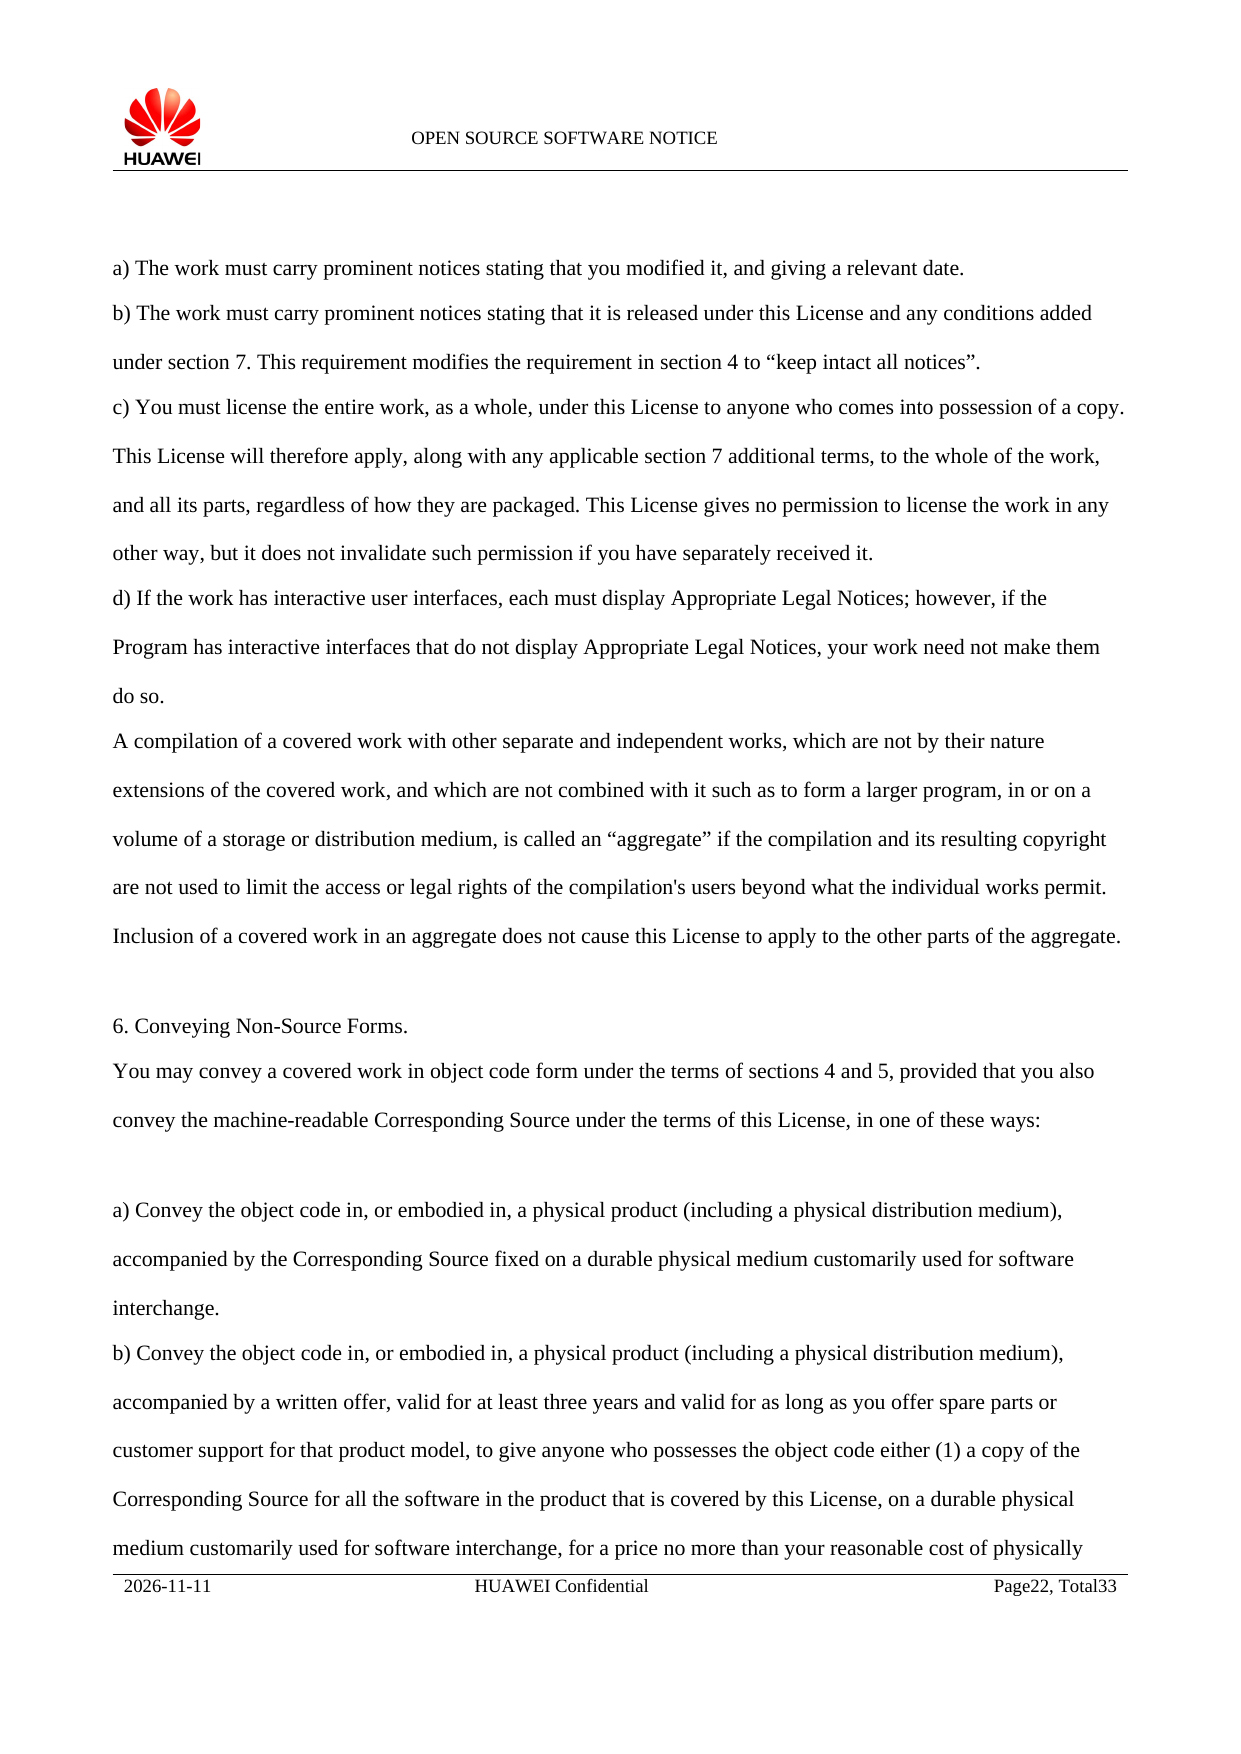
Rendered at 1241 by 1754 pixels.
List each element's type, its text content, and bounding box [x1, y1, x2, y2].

picture [124, 88, 201, 165]
text b) The work must carry prominent notices stating that it is released under this License and any conditions added under section 7. This requirement modifies the requirement in section 4 to “keep intact all notices”. [112, 297, 1128, 378]
text d) If the work has interactive user interfaces, each must display Appropriate Legal Notices; however, if the Program has interactive interfaces that do not display Appropriate Legal Notices, your work need not make them do so. [112, 582, 1128, 712]
text a) The work must carry prominent notices stating that you modified it, and giving a relevant date. [112, 251, 1128, 284]
text c) You must license the entire work, as a whole, under this License to anyone who comes into possession of a copy. This License will therefore apply, along with any applicable section 7 additional terms, to the whole of the work, and all its parts, regardless of how they are packaged. This License gives no permission to license the work in any other way, but it does not invalidate such permission if you have separately received it. [112, 390, 1128, 569]
text You may convey a covered work in object code form under the terms of sections 4 and 5, provided that you also convey the machine-readable Corresponding Source under the terms of this License, in one of these ways: [112, 1055, 1128, 1136]
text A compilation of a covered work with other separate and independent works, which are not by their nature extensions of the covered work, and which are not combined with it such as to form a larger program, in or on a volume of a storage or distribution medium, is called an “aggregate” if the compilation and its resulting copyright are not used to limit the access or legal rights of the compilation's users beyond what the individual works permit. Inclusion of a covered work in an aggregate does not cause this License to apply to the other parts of the aggregate. [112, 724, 1128, 952]
text a) Convey the object code in, or embodied in, a physical product (including a physical distribution medium), accompanied by the Corresponding Source fixed on a durable physical medium customarily used for software interchange. [112, 1194, 1128, 1324]
text 6. Conveying Non-Source Forms. [112, 1009, 1128, 1042]
